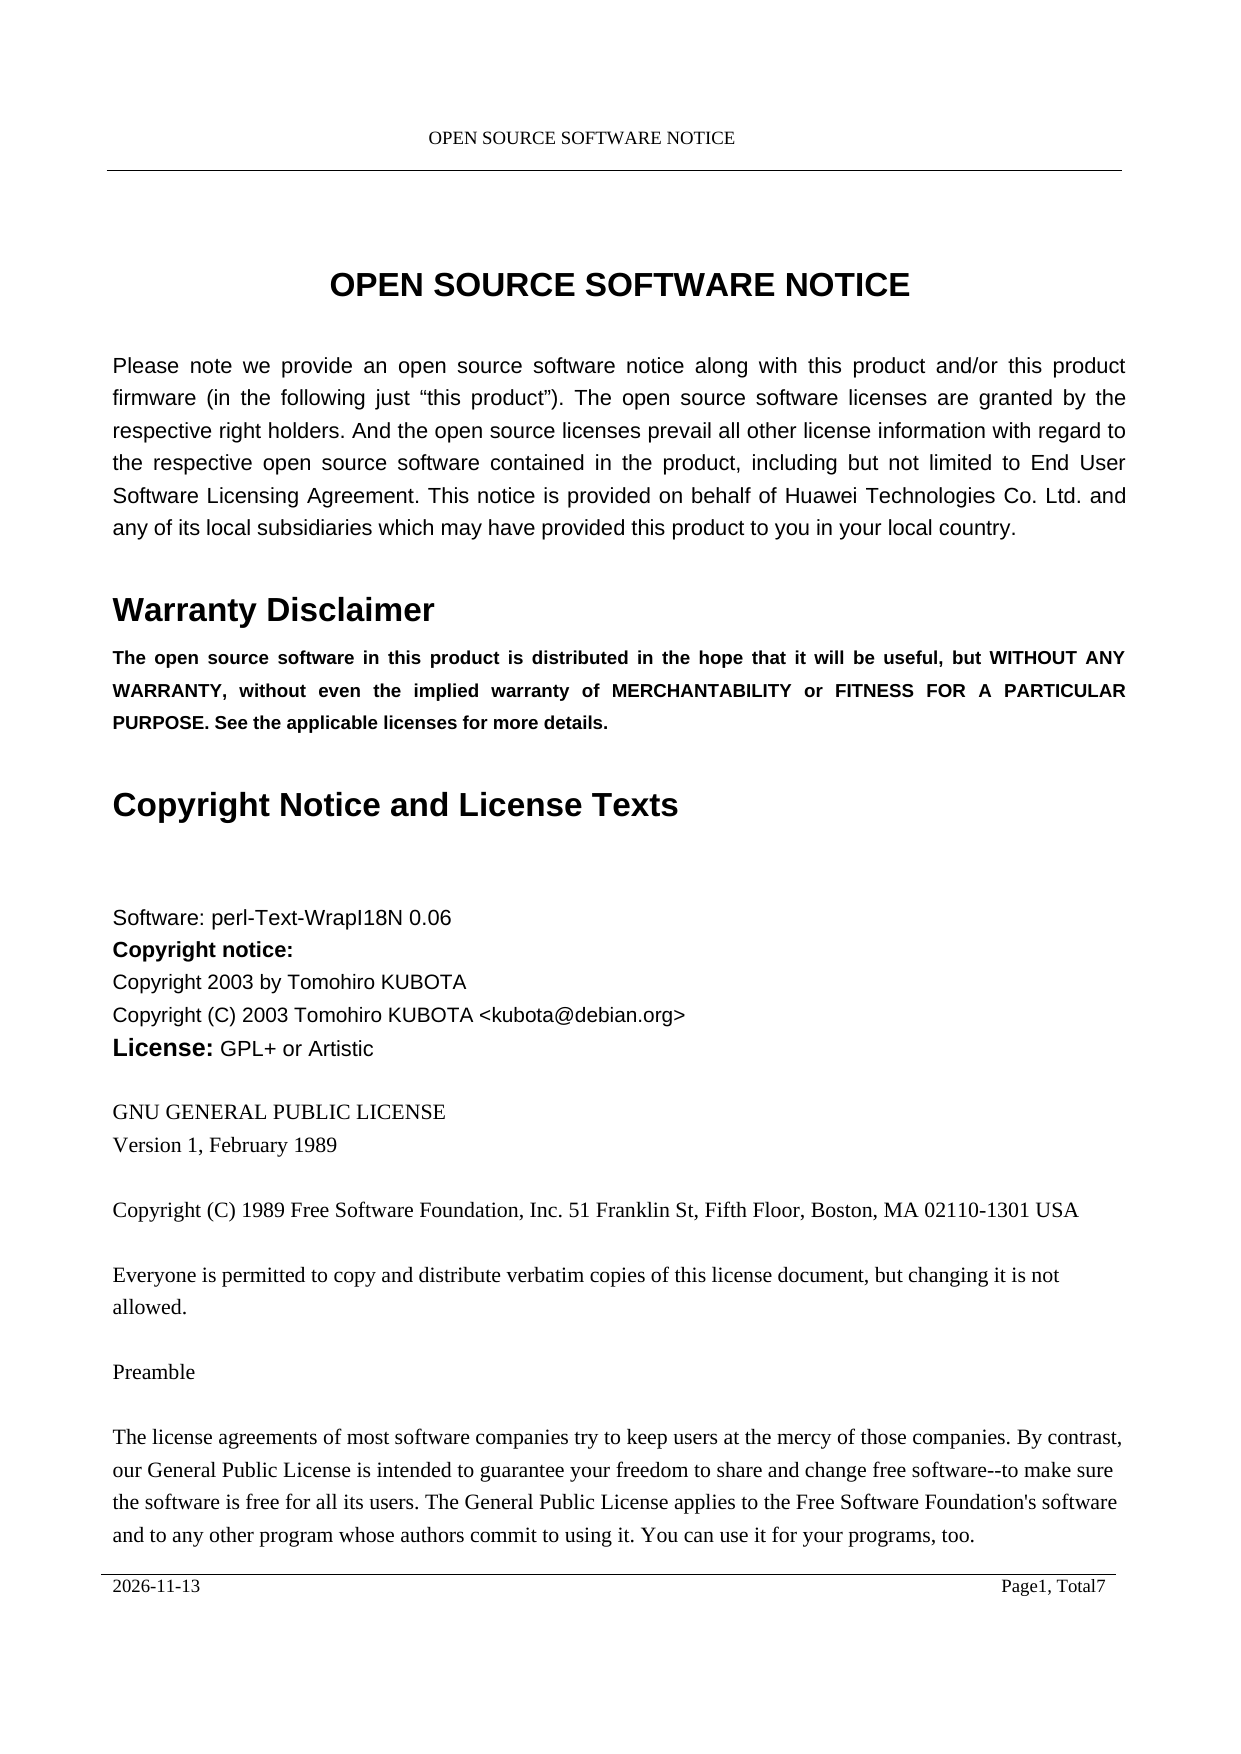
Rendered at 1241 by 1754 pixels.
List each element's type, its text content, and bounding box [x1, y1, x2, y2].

text Copyright notice: [112, 933, 1128, 966]
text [112, 1031, 1128, 1551]
text OPEN SOURCE SOFTWARE NOTICE [112, 251, 1128, 316]
text Copyright 2003 by Tomohiro KUBOTA [112, 966, 1128, 998]
text The open source software in this product is distributed in the hope that it will be useful, but WITHOUT ANY WARRANTY, without even the implied warranty of MERCHANTABILITY or FITNESS FOR A PARTICULAR PURPOSE. See the applicable licenses for more details. [112, 641, 1128, 739]
text Copyright (C) 2003 Tomohiro KUBOTA <kubota@debian.org> [112, 998, 1128, 1031]
text Software: perl-Text-WrapI18N 0.06 [112, 901, 1128, 933]
text Please note we provide an open source software notice along with this product and/or this product firmware (in the following just “this product”). The open source software licenses are granted by the respective right holders. And the open source licenses prevail all other license information with regard to the respective open source software contained in the product, including but not limited to End User Software Licensing Agreement. This notice is provided on behalf of Huawei Technologies Co. Ltd. and any of its local subsidiaries which may have provided this product to you in your local country. [112, 349, 1128, 544]
text Warranty Disclaimer [112, 576, 1128, 641]
text Copyright Notice and License Texts [112, 771, 1128, 836]
